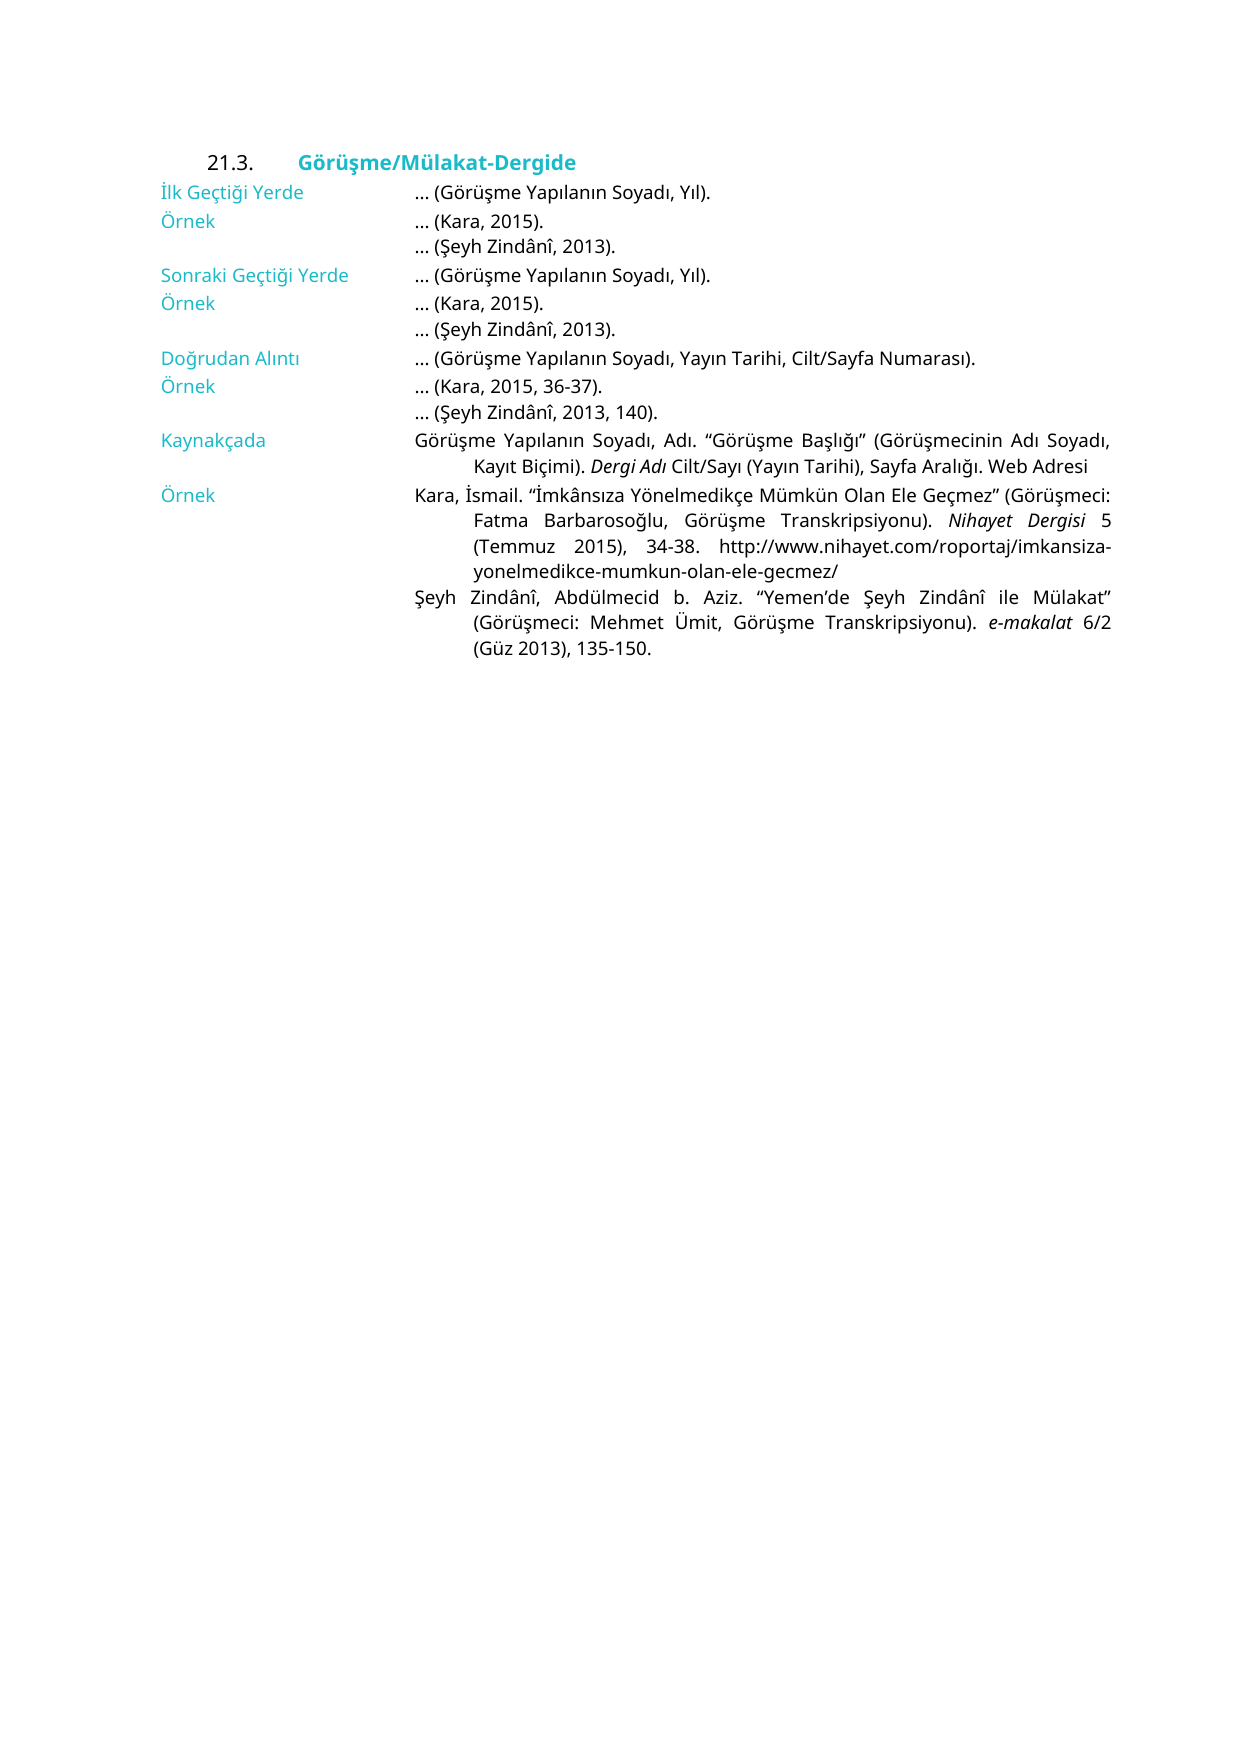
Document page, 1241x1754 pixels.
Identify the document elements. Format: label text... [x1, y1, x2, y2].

table_header ... (Görüşme Yapılanın Soyadı, Yıl). [405, 179, 1121, 205]
list Görüşme/Mülakat-Dergide [207, 148, 1122, 176]
table_cell Örnek [151, 291, 402, 342]
table_cell Örnek [151, 482, 402, 661]
table_cell Örnek [151, 374, 402, 424]
table_header İlk Geçtiği Yerde [151, 179, 402, 205]
table_cell ... (Görüşme Yapılanın Soyadı, Yayın Tarihi, Cilt/Sayfa Numarası). [405, 345, 1121, 370]
table_cell ... (Kara, 2015, 36-37). ... (Şeyh Zindânî, 2013, 140). [405, 374, 1121, 424]
table_cell Doğrudan Alıntı [151, 345, 402, 370]
table_cell Kara, İsmail. “İmkânsıza Yönelmedikçe Mümkün Olan Ele Geçmez” (Görüşmeci: Fatma Barbarosoğlu, Görüşme Transkripsiyonu). Nihayet Dergisi 5 (Temmuz 2015), 34-38. http://www.nihayet.com/roportaj/imkansiza-yonelmedikce-mumkun-olan-ele-gecmez/ Şeyh Zindânî, Abdülmecid b. Aziz. “Yemen’de Şeyh Zindânî ile Mülakat” (Görüşmeci: Mehmet Ümit, Görüşme Transkripsiyonu). e-makalat 6/2 (Güz 2013), 135-150. [405, 482, 1121, 661]
table_cell Görüşme Yapılanın Soyadı, Adı. “Görüşme Başlığı” (Görüşmecinin Adı Soyadı, Kayıt Biçimi). Dergi Adı Cilt/Sayı (Yayın Tarihi), Sayfa Aralığı. Web Adresi [405, 428, 1121, 479]
table_cell ... (Kara, 2015). ... (Şeyh Zindânî, 2013). [405, 208, 1121, 259]
table_cell Sonraki Geçtiği Yerde [151, 262, 402, 288]
table_cell ... (Görüşme Yapılanın Soyadı, Yıl). [405, 262, 1121, 288]
table_cell Örnek [151, 208, 402, 259]
table_cell ... (Kara, 2015). ... (Şeyh Zindânî, 2013). [405, 291, 1121, 342]
table_cell Kaynakçada [151, 428, 402, 479]
